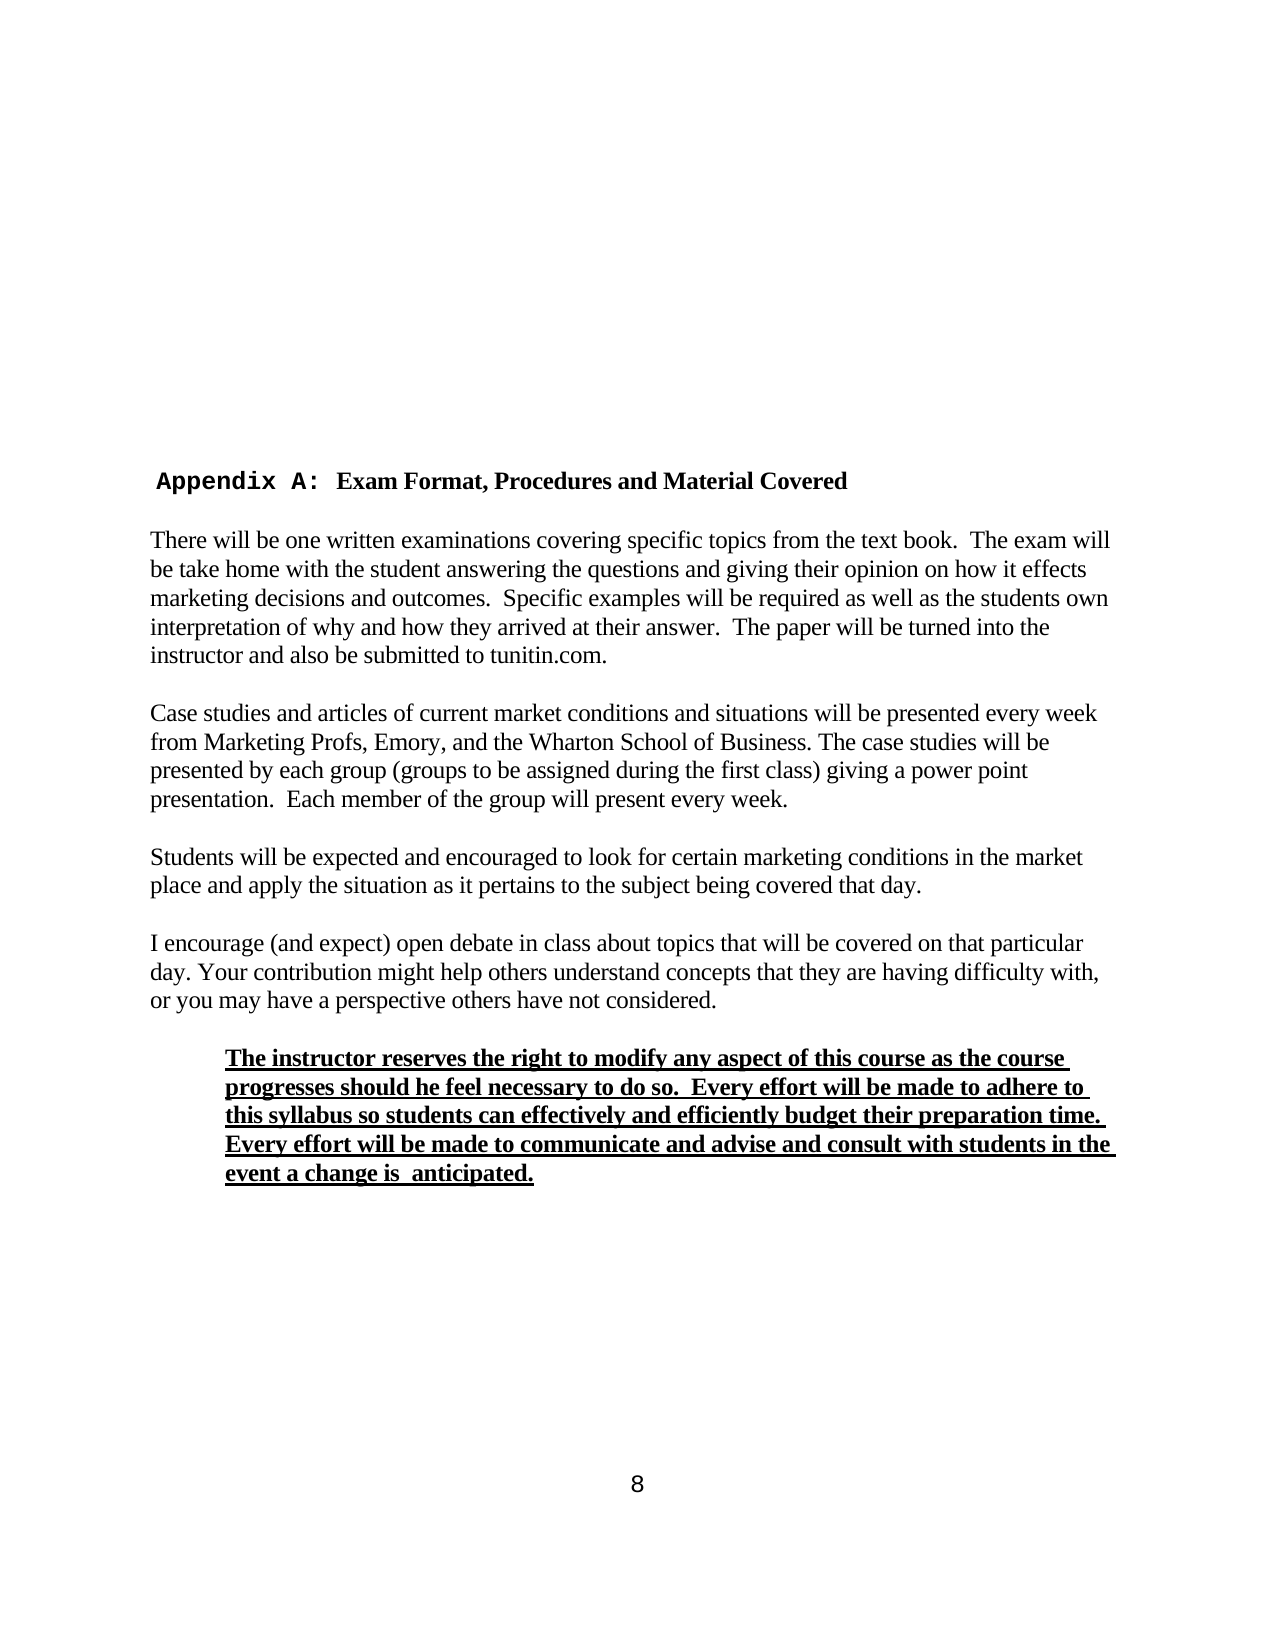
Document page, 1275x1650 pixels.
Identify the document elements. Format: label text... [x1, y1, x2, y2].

text I encourage (and expect) open debate in class about topics that will be covered on that particular day. Your contribution might help others understand concepts that they are having difficulty with, or you may have a perspective others have not considered. [150, 928, 1125, 1014]
text Students will be expected and encouraged to look for certain marketing conditions in the market place and apply the situation as it pertains to the subject being covered that day. [150, 842, 1125, 899]
text There will be one written examinations covering specific topics from the text book. The exam will be take home with the student answering the questions and giving their opinion on how it effects marketing decisions and outcomes. Specific examples will be required as well as the students own interpretation of why and how they arrived at their answer. The paper will be turned into the instructor and also be submitted to tunitin.com. [150, 525, 1125, 669]
text Appendix A: Exam Format, Procedures and Material Covered [150, 466, 1125, 497]
text The instructor reserves the right to modify any aspect of this course as the course progresses should he feel necessary to do so. Every effort will be made to adhere to this syllabus so students can effectively and efficiently budget their preparation time. Every effort will be made to communicate and advise and consult with students in the event a change is anticipated. [225, 1043, 1125, 1187]
text Case studies and articles of current market conditions and situations will be presented every week from Marketing Profs, Emory, and the Wharton School of Business. The case studies will be presented by each group (groups to be assigned during the first class) giving a power point presentation. Each member of the group will present every week. [150, 698, 1125, 813]
